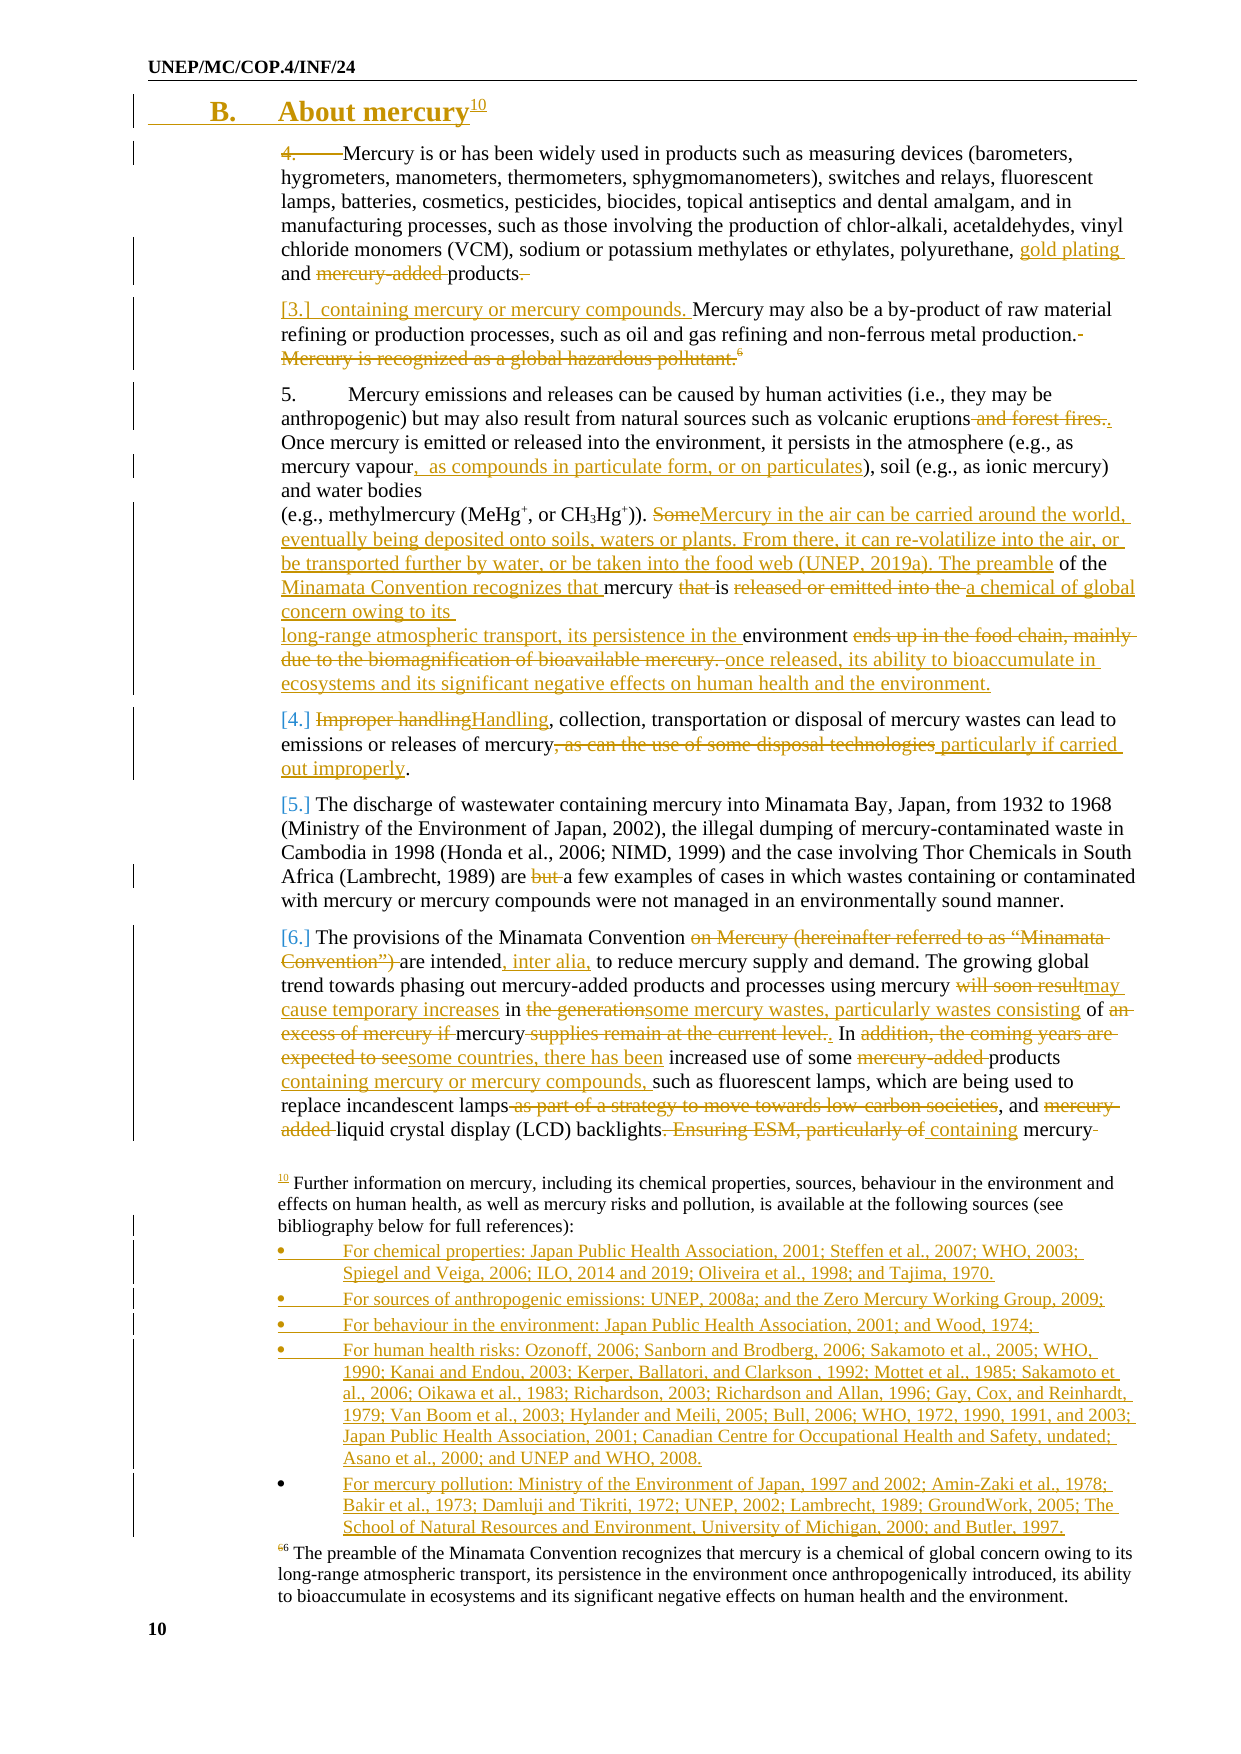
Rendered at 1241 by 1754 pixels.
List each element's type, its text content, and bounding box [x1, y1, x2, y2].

list Mercury may also be a by-product of raw material refining or production processes, such as oil and gas refining and non-ferrous metal production. [281, 297, 1137, 369]
list , collection, transportation or disposal of mercury wastes can lead to emissions or releases of mercury. [281, 707, 1137, 779]
list The discharge of wastewater containing mercury into Minamata Bay, Japan, from 1932 to 1968 (Ministry of the Environment of Japan, 2002), the illegal dumping of mercury-contaminated waste in Cambodia in 1998 (Honda et al., 2006; NIMD, 1999) and the case involving Thor Chemicals in South Africa (Lambrecht, 1989) are a few examples of cases in which wastes containing or contaminated with mercury or mercury compounds were not managed in an environmentally sound manner. [281, 792, 1137, 912]
list The provisions of the Minamata Convention are intended to reduce mercury supply and demand. The growing global trend towards phasing out mercury-added products and processes using mercury in of mercury In increased use of some products such as fluorescent lamps, which are being used to replace incandescent lamps, and liquid crystal display (LCD) backlights mercury. [281, 925, 1137, 1141]
list Mercury emissions and releases can be caused by human activities (i.e., they may be anthropogenic) but may also result from natural sources such as volcanic eruptions Once mercury is emitted or released into the environment, it persists in the atmosphere (e.g., as mercury vapour), soil (e.g., as ionic mercury) and water bodies (e.g., methylmercury (MeHg+, or CH3Hg+)). of the mercury is environment [281, 382, 1137, 695]
list Mercury is or has been widely used in products such as measuring devices (barometers, hygrometers, manometers, thermometers, sphygmomanometers), switches and relays, fluorescent lamps, batteries, cosmetics, pesticides, biocides, topical antiseptics and dental amalgam, and in manufacturing processes, such as those involving the production of chlor-alkali, acetaldehydes, vinyl chloride monomers (VCM), sodium or potassium methylates or ethylates, polyurethane, and products [281, 141, 1137, 285]
